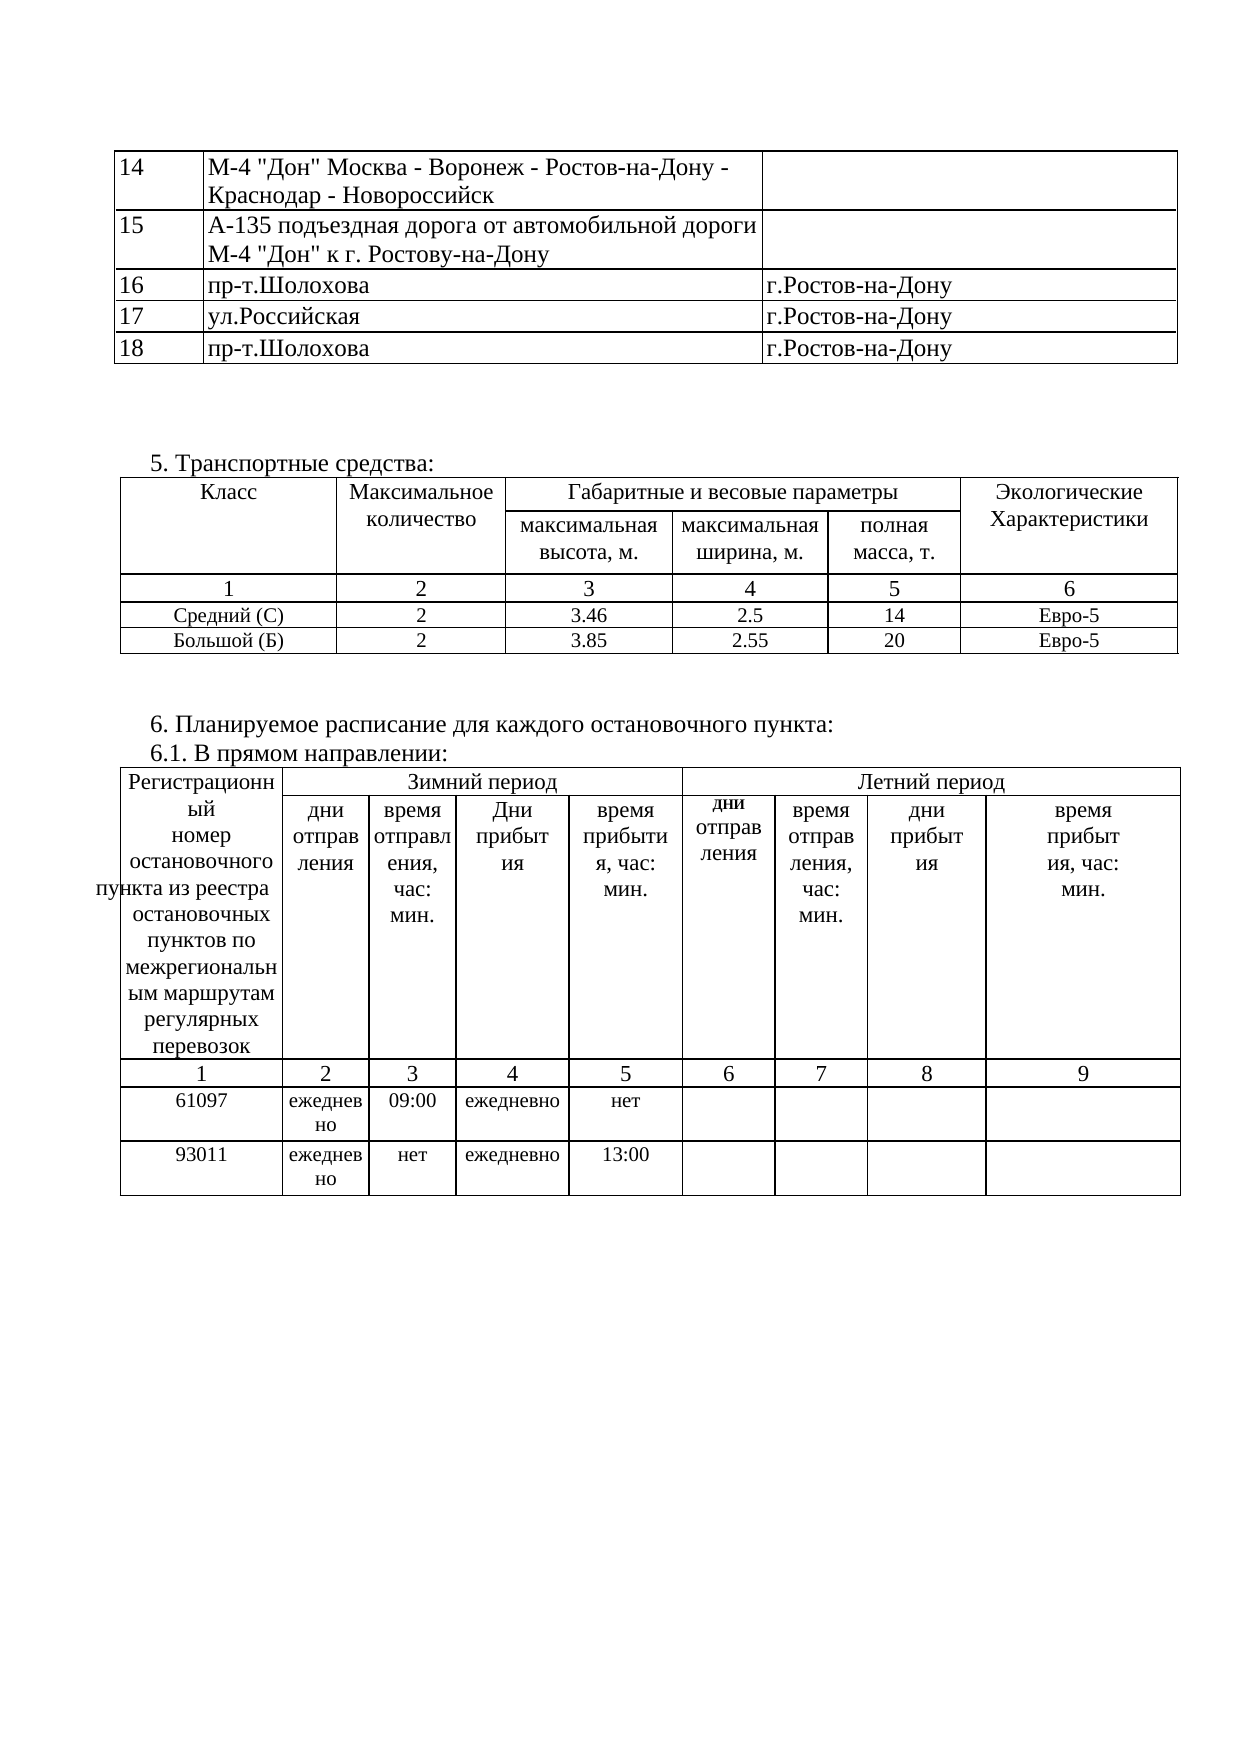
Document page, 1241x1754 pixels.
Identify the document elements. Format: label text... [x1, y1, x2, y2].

table_cell время прибыти я, час: мин. [570, 796, 682, 1058]
table_cell [987, 1088, 1180, 1140]
text 6. Планируемое расписание для каждого остановочного пункта: [150, 709, 1090, 738]
table_cell [868, 1142, 985, 1195]
table_cell дни отправ ления [283, 796, 368, 1058]
table_cell 9 [987, 1060, 1180, 1086]
table_cell 4 [457, 1060, 568, 1086]
table_cell нет [570, 1088, 682, 1140]
table_cell г.Ростов-на-Дону [763, 268, 1177, 299]
table_cell полная масса, т. [829, 512, 960, 573]
table_cell [868, 1088, 985, 1140]
table_cell 93011 [121, 1142, 282, 1195]
table_cell 1 [121, 575, 336, 601]
table_cell 61097 [121, 1088, 282, 1140]
table_cell 3 [370, 1060, 455, 1086]
table_cell А-135 подъездная дорога от автомобильной дороги М-4 "Дон" к г. Ростову-на-Дону [204, 211, 762, 268]
table_header Регистрационный номер остановочного пункта из реестра остановочных пунктов по межрегиональным маршрутам регулярных перевозок [121, 768, 282, 1058]
table_cell Евро-5 [961, 628, 1177, 652]
table_cell 5 [829, 575, 960, 601]
table_cell [763, 209, 1177, 268]
table_cell ежедневно [457, 1088, 568, 1140]
table_cell нет [370, 1142, 455, 1195]
table_cell г.Ростов-на-Дону [763, 300, 1177, 331]
table_cell [987, 1142, 1180, 1195]
table_cell 8 [868, 1060, 985, 1086]
table_cell 18 [115, 332, 203, 362]
table_cell 16 [115, 269, 203, 299]
table_cell дни прибыт ия [868, 796, 985, 1058]
table_cell 2.55 [673, 628, 827, 652]
table_cell Большой (Б) [121, 628, 336, 652]
table_cell ежедневно [283, 1142, 368, 1195]
table_cell 6 [683, 1060, 774, 1086]
table_cell ежедневно [283, 1088, 368, 1140]
table_cell 2 [337, 575, 505, 601]
table_cell пр-т.Шолохова [204, 270, 762, 299]
table_cell время отправл ения, час: мин. [370, 796, 455, 1058]
table_cell 2 [283, 1060, 368, 1086]
table_cell 5 [570, 1060, 682, 1086]
table_cell Дни прибыт ия [457, 796, 568, 1058]
table_cell [763, 152, 1177, 209]
table_cell 3.85 [506, 628, 672, 652]
table_cell пр-т.Шолохова [204, 333, 762, 362]
table_cell время отправ ления, час: мин. [776, 796, 867, 1058]
table_header Зимний период [283, 768, 682, 794]
table_header Максимальное количество [337, 478, 505, 573]
table_cell 1 [121, 1060, 282, 1086]
table_header Габаритные и весовые параметры [506, 478, 960, 510]
table_cell [683, 1142, 774, 1195]
table_cell М-4 "Дон" Москва - Воронеж - Ростов-на-Дону - Краснодар - Новороссийск [204, 152, 762, 209]
table_cell [776, 1088, 867, 1140]
table_cell 2.5 [673, 603, 827, 627]
table_cell ежедневно [457, 1142, 568, 1195]
table_cell [683, 1088, 774, 1140]
table_cell г.Ростов-на-Дону [763, 331, 1177, 362]
table_cell [776, 1142, 867, 1195]
table_header Экологические Характеристики [961, 478, 1177, 573]
table_cell 13:00 [570, 1142, 682, 1195]
text 6.1. В прямом направлении: [150, 738, 1090, 767]
table_cell 3.46 [506, 603, 672, 627]
table_cell 7 [776, 1060, 867, 1086]
table_cell 3 [506, 575, 672, 601]
table_cell 15 [115, 210, 203, 268]
table_cell ДНИ отправ ления [683, 796, 774, 1058]
table_cell Евро-5 [961, 603, 1177, 627]
table_cell Средний (С) [121, 603, 336, 627]
table_cell 14 [115, 152, 203, 209]
table_cell максимальная ширина, м. [673, 512, 827, 573]
table_cell 17 [115, 301, 203, 331]
table_header Класс [121, 478, 336, 573]
table_cell время прибыт ия, час: мин. [987, 796, 1180, 1058]
table_cell 20 [829, 628, 960, 652]
table_cell ул.Российская [204, 301, 762, 331]
table_cell максимальная высота, м. [506, 512, 672, 573]
table_header Летний период [683, 768, 1180, 794]
table_cell 14 [829, 603, 960, 627]
table_cell 4 [673, 575, 827, 601]
table_cell 2 [337, 603, 505, 627]
text 5. Транспортные средства: [150, 448, 1090, 477]
table_cell 2 [337, 628, 505, 652]
table_cell 09:00 [370, 1088, 455, 1140]
table_cell 6 [961, 575, 1177, 601]
